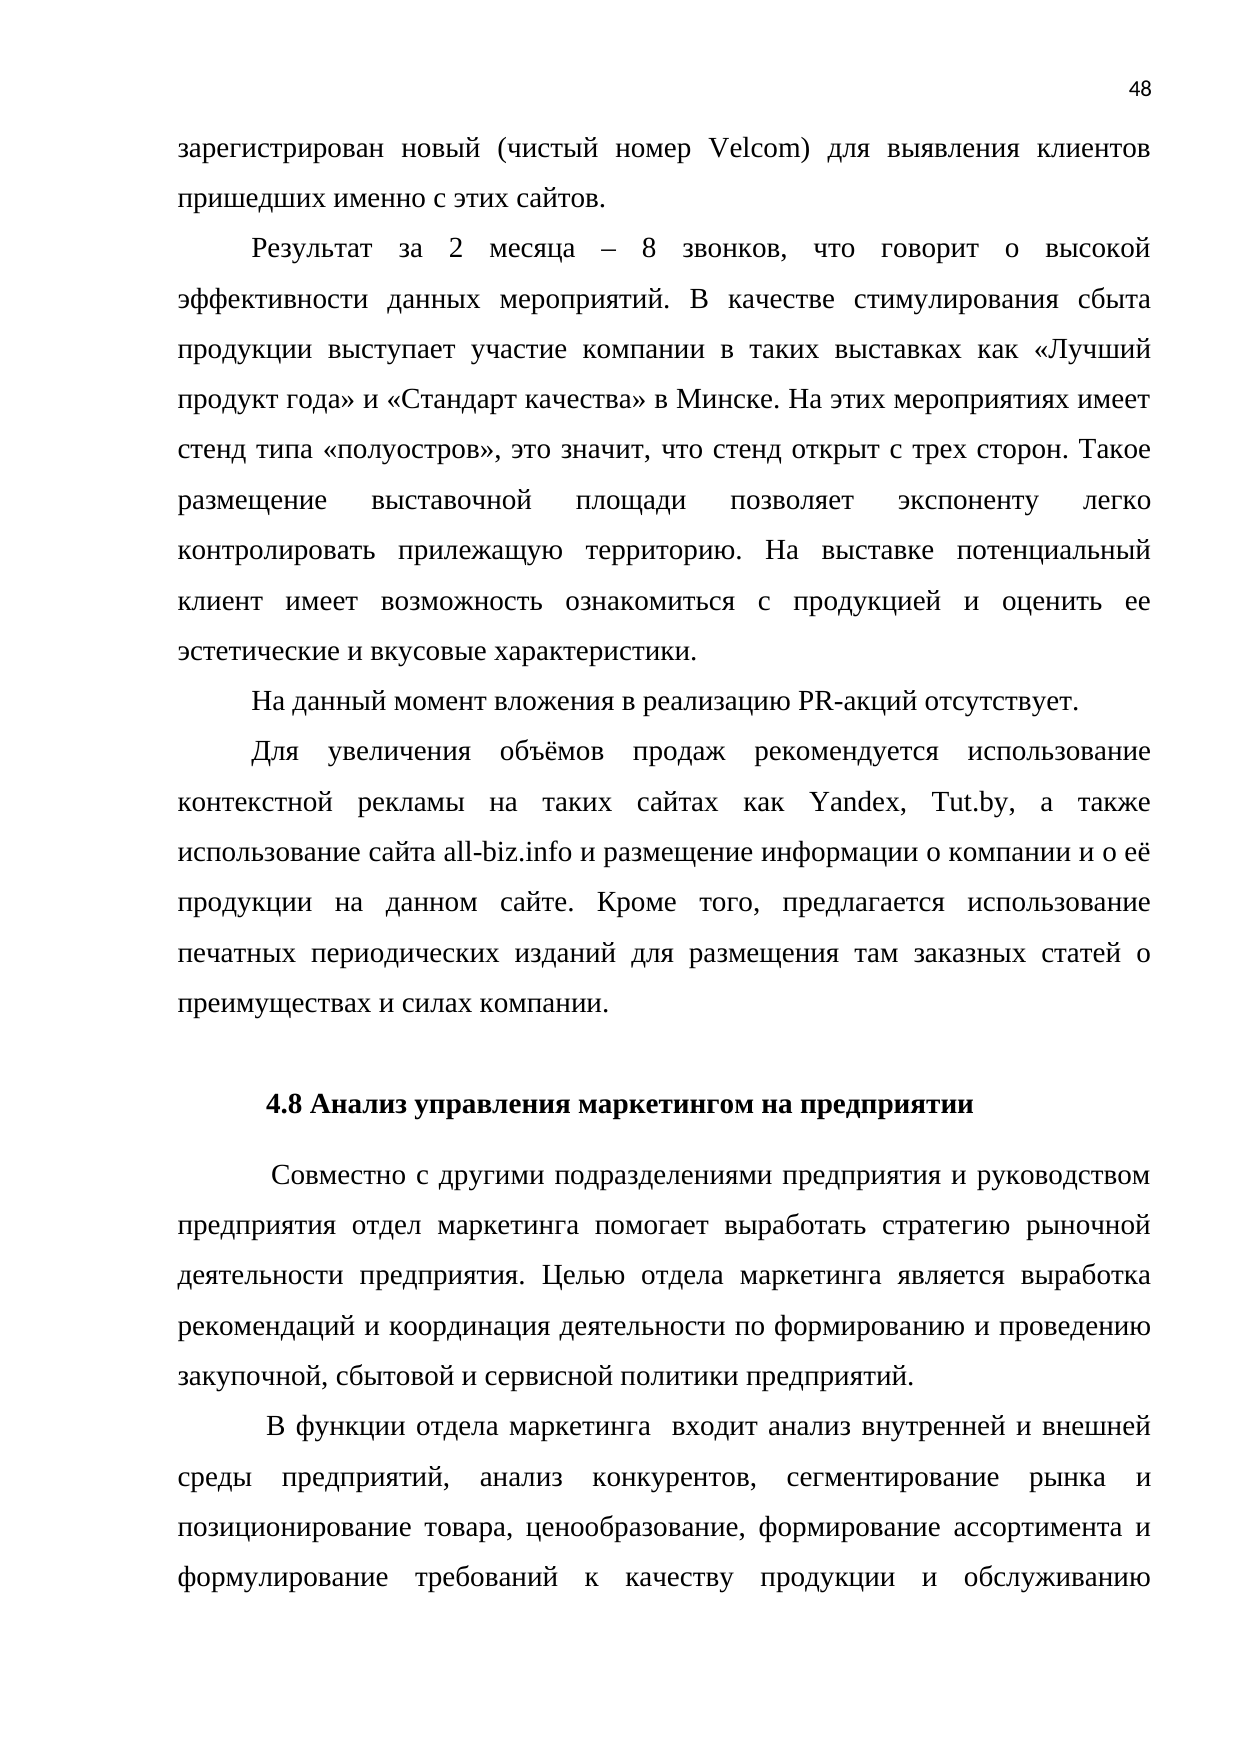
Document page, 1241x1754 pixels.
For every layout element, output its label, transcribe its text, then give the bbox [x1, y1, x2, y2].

text Совместно с другими подразделениями предприятия и руководством предприятия отдел маркетинга помогает выработать стратегию рыночной деятельности предприятия. Целью отдела маркетинга является выработка рекомендаций и координация деятельности по формированию и проведению закупочной, сбытовой и сервисной политики предприятий. [177, 1157, 1152, 1392]
text Результат за 2 месяца – 8 звонков, что говорит о высокой эффективности данных мероприятий. В качестве стимулирования сбыта продукции выступает участие компании в таких выставках как «Лучший продукт года» и «Стандарт качества» в Минске. На этих мероприятиях имеет стенд типа «полуостров», это значит, что стенд открыт с трех сторон. Такое размещение выставочной площади позволяет экспоненту легко контролировать прилежащую территорию. На выставке потенциальный клиент имеет возможность ознакомиться с продукцией и оценить ее эстетические и вкусовые характеристики. [177, 230, 1152, 666]
text 4.8 Анализ управления маркетингом на предприятии [177, 1086, 1152, 1119]
text Для увеличения объёмов продаж рекомендуется использование контекстной рекламы на таких сайтах как Yandex, Tut.by, а также использование сайта all-biz.info и размещение информации о компании и о её продукции на данном сайте. Кроме того, предлагается использование печатных периодических изданий для размещения там заказных статей о преимуществах и силах компании. [177, 733, 1152, 1019]
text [177, 130, 1152, 214]
text На данный момент вложения в реализацию PR-акций отсутствует. [177, 683, 1152, 717]
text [177, 1408, 1152, 1593]
